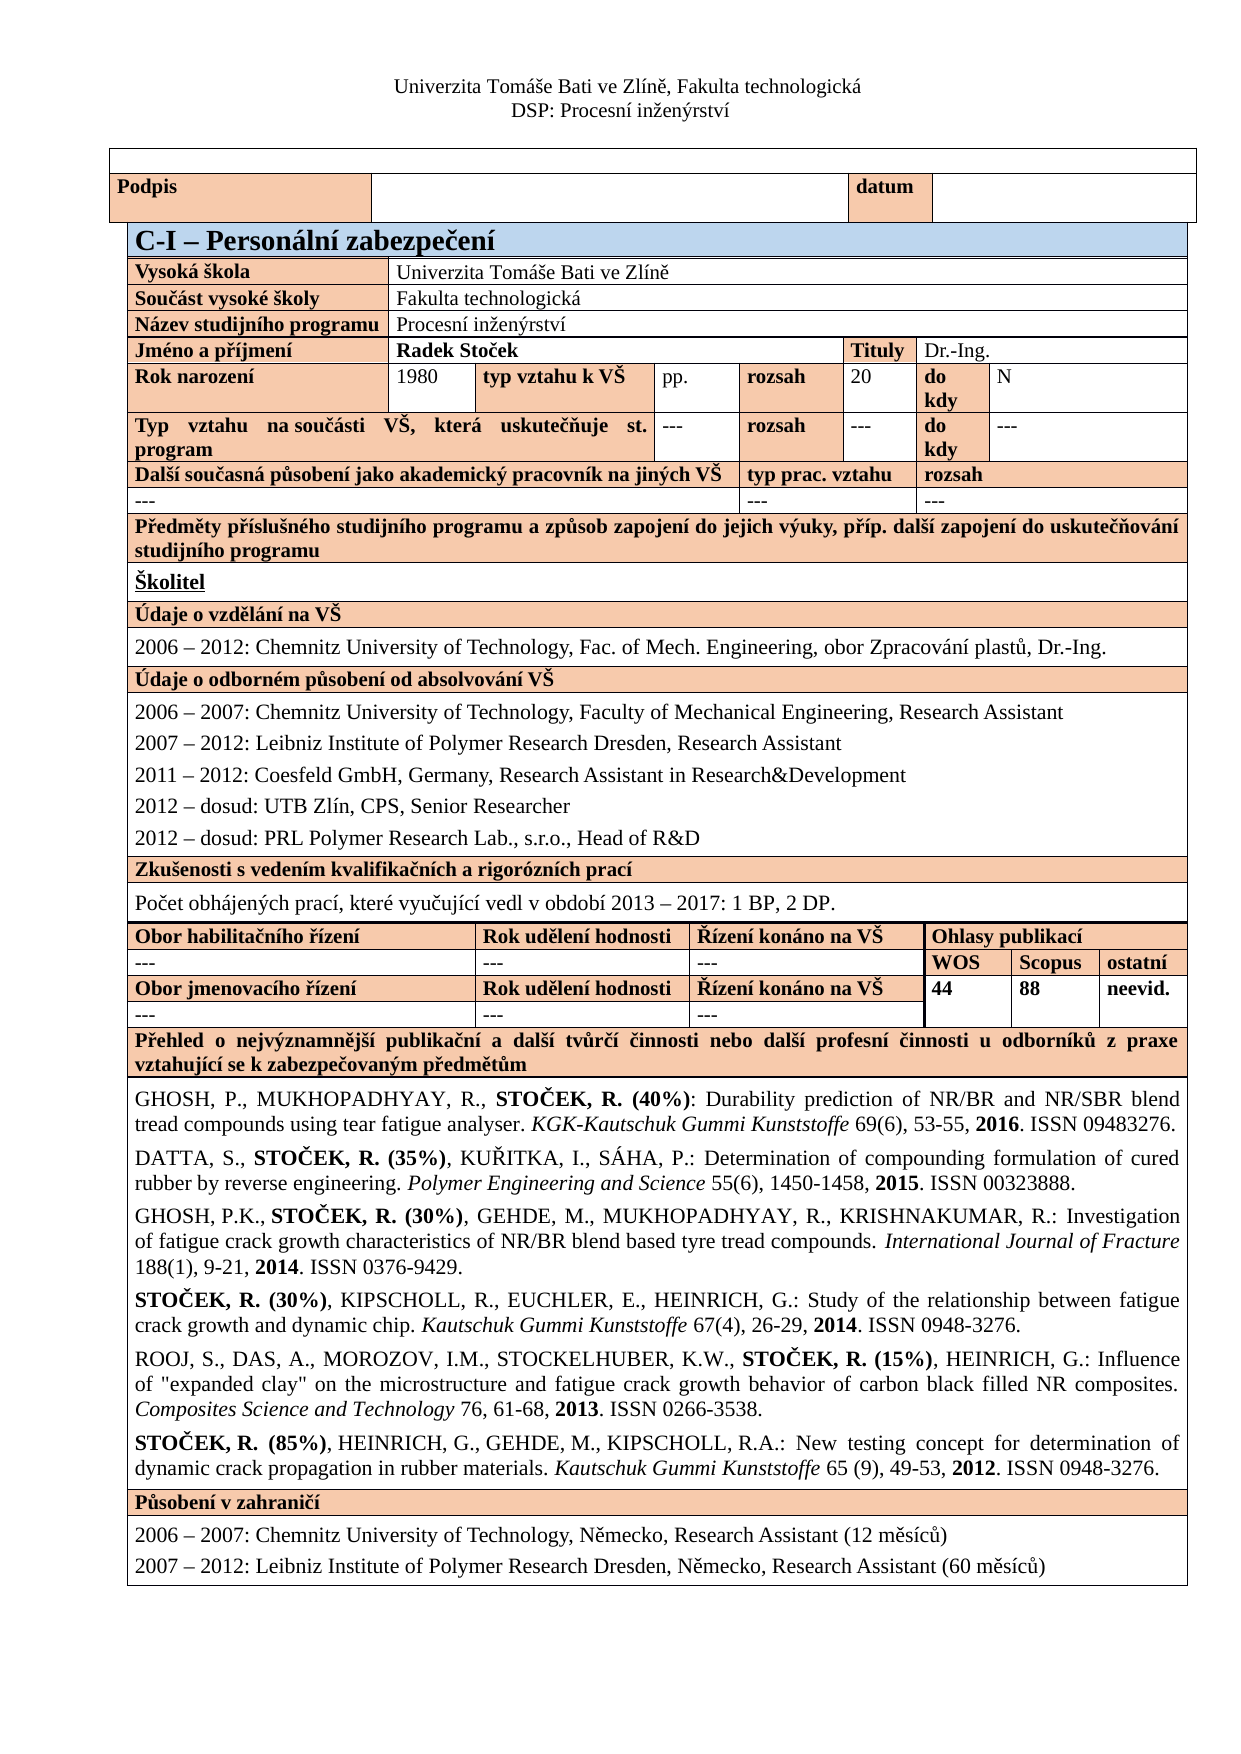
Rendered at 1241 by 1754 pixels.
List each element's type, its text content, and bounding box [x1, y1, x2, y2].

table_cell --- [476, 1002, 689, 1027]
table_cell Předměty příslušného studijního programu a způsob zapojení do jejich výuky, příp. další zapojení do uskutečňování studijního programu [128, 514, 1187, 562]
table_cell Další současná působení jako akademický pracovník na jiných VŠ [128, 462, 739, 487]
table_cell do kdy [917, 364, 989, 412]
table_cell 88 [1012, 976, 1099, 1027]
table_cell 20 [844, 364, 916, 412]
table_cell 2006 – 2007: Chemnitz University of Technology, Faculty of Mechanical Engineering, Research Assistant 2007 – 2012: Leibniz Institute of Polymer Research Dresden, Research Assistant 2011 – 2012: Coesfeld GmbH, Germany, Research Assistant in Research&Development 2012 – dosud: UTB Zlín, CPS, Senior Researcher 2012 – dosud: PRL Polymer Research Lab., s.r.o., Head of R&D [128, 693, 1187, 856]
table_cell Řízení konáno na VŠ [690, 924, 923, 949]
table_cell Údaje o odborném působení od absolvování VŠ [128, 667, 1187, 692]
table_cell Obor jmenovacího řízení [128, 976, 475, 1001]
table_cell Obor habilitačního řízení [128, 924, 475, 949]
table_cell Součást vysoké školy [128, 285, 388, 310]
table_cell rozsah [740, 413, 843, 461]
table_cell [372, 174, 848, 222]
table_cell 44 [926, 976, 1011, 1027]
table_cell rozsah [917, 462, 1187, 487]
table_cell Rok narození [128, 364, 388, 412]
table_cell Univerzita Tomáše Bati ve Zlíně [389, 259, 1187, 284]
table_cell Zkušenosti s vedením kvalifikačních a rigorózních prací [128, 857, 1187, 882]
table_cell Dr.-Ing. [917, 338, 1187, 362]
table_cell Počet obhájených prací, které vyučující vedl v období 2013 – 2017: 1 BP, 2 DP. [128, 883, 1187, 921]
table_cell N [990, 364, 1187, 412]
table_cell --- [690, 950, 923, 975]
table_cell --- [740, 488, 916, 513]
table_cell rozsah [740, 364, 843, 412]
table_cell --- [655, 413, 739, 461]
table_cell Školitel [128, 563, 1187, 601]
table_cell do kdy [917, 413, 989, 461]
table_cell [933, 174, 1196, 222]
table_cell Procesní inženýrství [389, 311, 1187, 336]
table_cell --- [690, 1002, 923, 1027]
table_cell Údaje o vzdělání na VŠ [128, 602, 1187, 627]
table_cell typ prac. vztahu [740, 462, 916, 487]
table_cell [128, 1516, 1187, 1585]
table_cell Ghosh, P., Mukhopadhyay, R., StoČek, R. (40%): Durability prediction of NR/BR and NR/SBR blend tread compounds using tear fatigue analyser. KGK-Kautschuk Gummi Kunststoffe 69(6), 53-55, 2016. ISSN 09483276. Datta, S., Stoček, R. (35%), Kuřitka, I., Sáha, P.: Determination of compounding formulation of cured rubber by reverse engineering. Polymer Engineering and Science 55(6), 1450-1458, 2015. ISSN 00323888. Ghosh, P.K., Stoček, R. (30%), Gehde, M., Mukhopadhyay, R., Krishnakumar, R.: Investigation of fatigue crack growth characteristics of NR/BR blend based tyre tread compounds. International Journal of Fracture 188(1), 9-21, 2014. ISSN 0376-9429. Stoček, R. (30%), Kipscholl, R., Euchler, E., Heinrich, G.: Study of the relationship between fatigue crack growth and dynamic chip. Kautschuk Gummi Kunststoffe 67(4), 26-29, 2014. ISSN 0948-3276. Rooj, S., Das, A., Morozov, I.M., Stockelhuber, K.W., Stoček, R. (15%), Heinrich, g.: Influence of "expanded clay" on the microstructure and fatigue crack growth behavior of carbon black filled NR composites. Composites Science and Technology 76, 61-68, 2013. ISSN 0266-3538. Stoček, R. (85%), Heinrich, G., Gehde, M., Kipscholl, R.A.: New testing concept for determination of dynamic crack propagation in rubber materials. Kautschuk Gummi Kunststoffe 65 (9), 49-53, 2012. ISSN 0948-3276. [128, 1078, 1187, 1489]
table_cell Radek Stoček [389, 338, 843, 362]
table_cell neevid. [1100, 976, 1187, 1027]
table_cell WOS [926, 950, 1011, 975]
table_cell Rok udělení hodnosti [476, 976, 689, 1001]
table_cell --- [128, 488, 739, 513]
table_cell Tituly [844, 338, 916, 362]
table_cell Typ vztahu na součásti VŠ, která uskutečňuje st. program [128, 413, 654, 461]
table_cell datum [849, 174, 932, 222]
table_cell Rok udělení hodnosti [476, 924, 689, 949]
table_cell C-I – Personální zabezpečení [128, 223, 1187, 256]
table_cell Ohlasy publikací [926, 924, 1187, 949]
table_cell Jméno a příjmení [128, 338, 388, 362]
table_cell Vysoká škola [128, 259, 388, 284]
table_cell --- [128, 950, 475, 975]
table_cell Řízení konáno na VŠ [690, 976, 923, 1001]
table_cell pp. [655, 364, 739, 412]
table_cell typ vztahu k VŠ [476, 364, 654, 412]
table_cell Působení v zahraničí [128, 1490, 1187, 1515]
table_cell 1980 [389, 364, 475, 412]
table_cell --- [128, 1002, 475, 1027]
table_cell ostatní [1100, 950, 1187, 975]
table_cell Scopus [1012, 950, 1099, 975]
table_cell Přehled o nejvýznamnější publikační a další tvůrčí činnosti nebo další profesní činnosti u odborníků z praxe vztahující se k zabezpečovaným předmětům [128, 1028, 1187, 1076]
table_cell --- [844, 413, 916, 461]
table_cell 2006 – 2012: Chemnitz University of Technology, Fac. of Mech. Engineering, obor Zpracování plastů, Dr.-Ing. [128, 628, 1187, 666]
table_cell --- [917, 488, 1187, 513]
table_cell --- [476, 950, 689, 975]
table_cell --- [110, 149, 1196, 173]
table_cell Název studijního programu [128, 311, 388, 336]
table_cell --- [990, 413, 1187, 461]
table_cell Fakulta technologická [389, 285, 1187, 310]
table_cell Podpis [110, 174, 371, 222]
